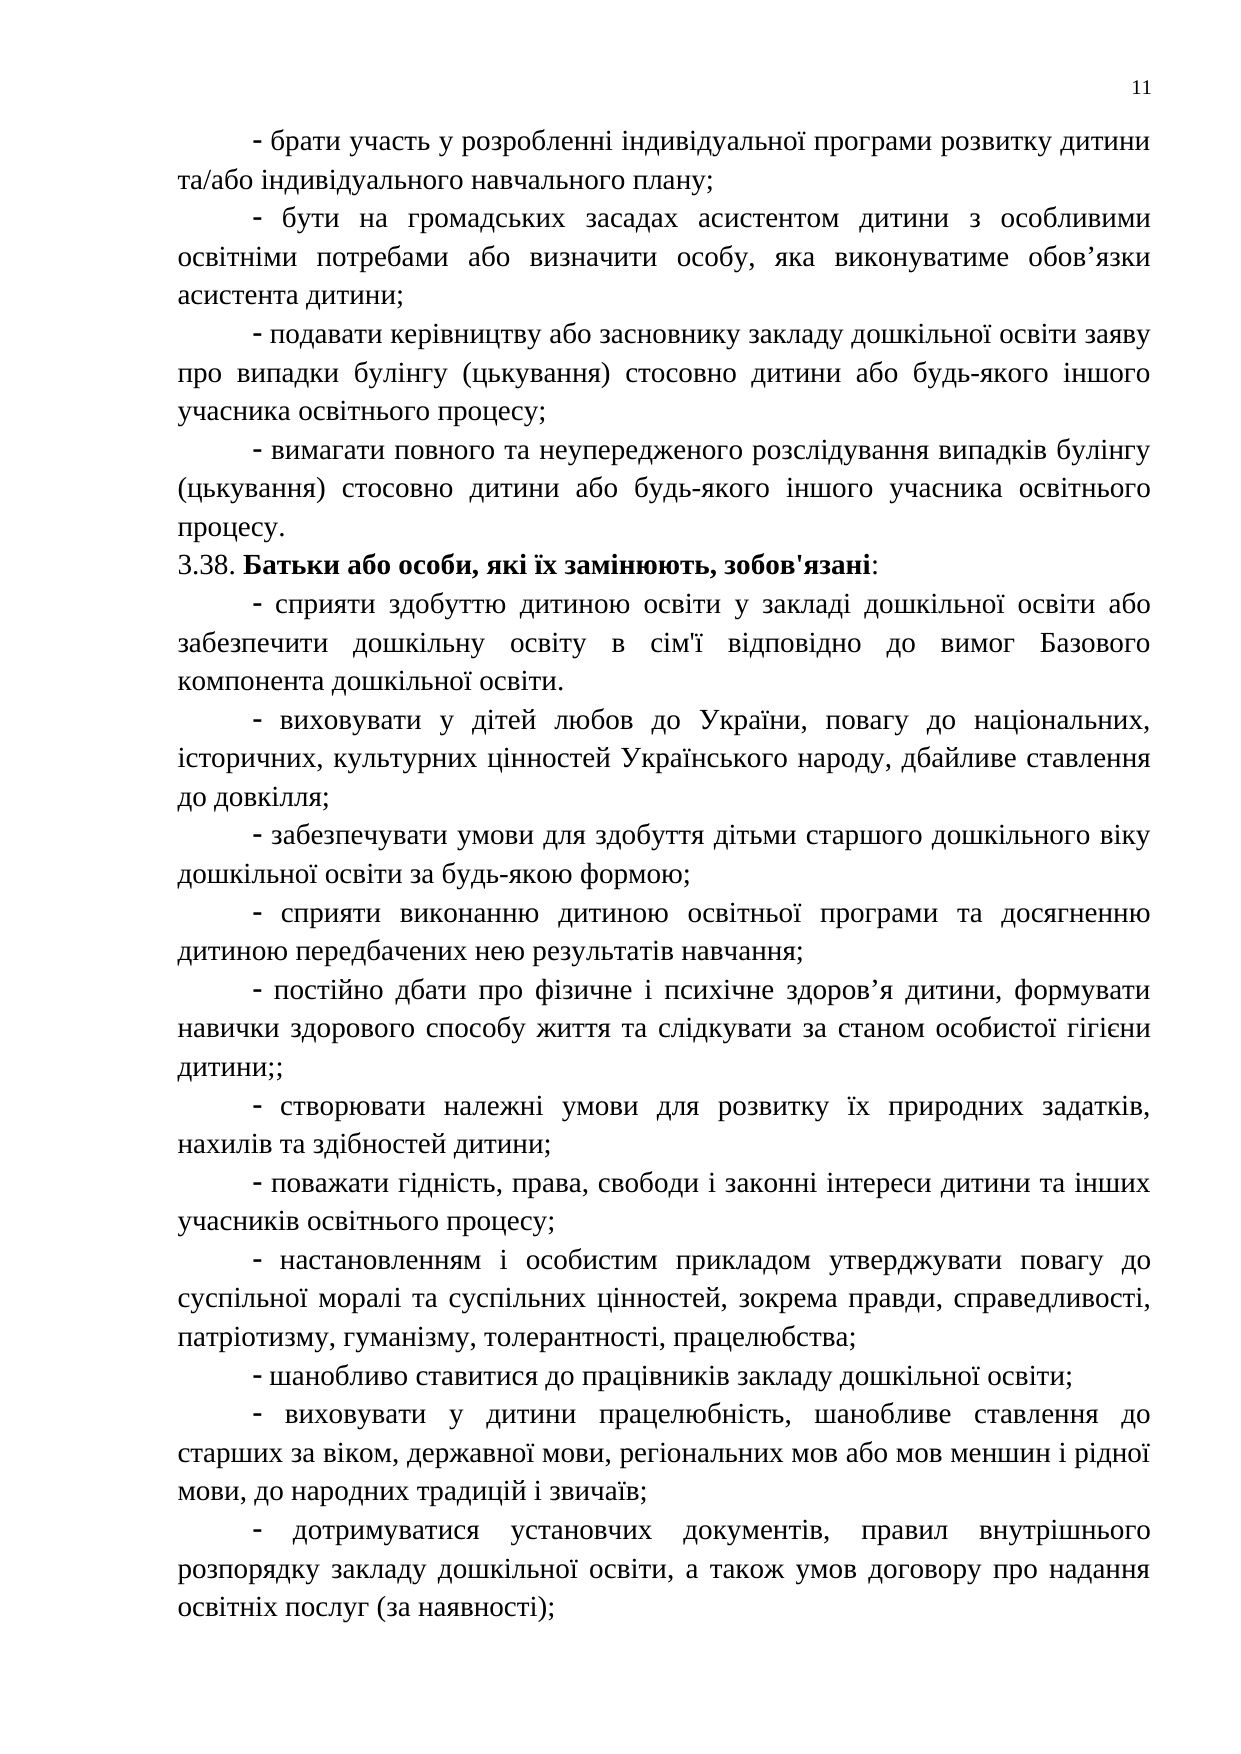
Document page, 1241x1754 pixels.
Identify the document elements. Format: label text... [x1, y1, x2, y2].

text виховувати у дитини працелюбність, шанобливе ставлення до старших за віком, державної мови, регіональних мов або мов меншин і рідної мови, до народних традицій і звичаїв; [177, 1396, 1152, 1507]
text виховувати у дітей любов до України, повагу до національних, історичних, культурних цінностей Українського народу, дбайливе ставлення до довкілля; [177, 702, 1152, 812]
text створювати належні умови для розвитку їх природних задатків, нахилів та здібностей дитини; [177, 1088, 1152, 1160]
text подавати керівництву або засновнику закладу дошкільної освіти заяву про випадки булінгу (цькування) стосовно дитини або будь-якого іншого учасника освітнього процесу; [177, 316, 1152, 427]
text поважати гідність, права, свободи і законні інтереси дитини та інших учасників освітнього процесу; [177, 1165, 1152, 1237]
text сприяти здобуттю дитиною освіти у закладі дошкільної освіти або забезпечити дошкільну освіту в сім'ї відповідно до вимог Базового компонента дошкільної освіти. [177, 586, 1152, 697]
text забезпечувати умови для здобуття дітьми старшого дошкільного віку дошкільної освіти за будь-якою формою; [177, 817, 1152, 890]
text вимагати повного та неупередженого розслідування випадків булінгу (цькування) стосовно дитини або будь-якого іншого учасника освітнього процесу. [177, 432, 1152, 542]
text настановленням і особистим прикладом утверджувати повагу до суспільної моралі та суспільних цінностей, зокрема правди, справедливості, патріотизму, гуманізму, толерантності, працелюбства; [177, 1242, 1152, 1353]
text дотримуватися установчих документів, правил внутрішнього розпорядку закладу дошкільної освіти, а також умов договору про надання освітніх послуг (за наявності); [177, 1512, 1152, 1623]
text брати участь у розробленні індивідуальної програми розвитку дитини та/або індивідуального навчального плану; [177, 123, 1152, 195]
text постійно дбати про фізичне і психічне здоров’я дитини, формувати навички здорового способу життя та слідкувати за станом особистої гігієни дитини;; [177, 972, 1152, 1083]
text сприяти виконанню дитиною освітньої програми та досягненню дитиною передбачених нею результатів навчання; [177, 895, 1152, 967]
text 3.38. Батьки або особи, які їх замінюють, зобов'язані: [177, 547, 1152, 581]
text шанобливо ставитися до працівників закладу дошкільної освіти; [177, 1358, 1152, 1391]
text бути на громадських засадах асистентом дитини з особливими освітніми потребами або визначити особу, яка виконуватиме обов’язки асистента дитини; [177, 200, 1152, 311]
